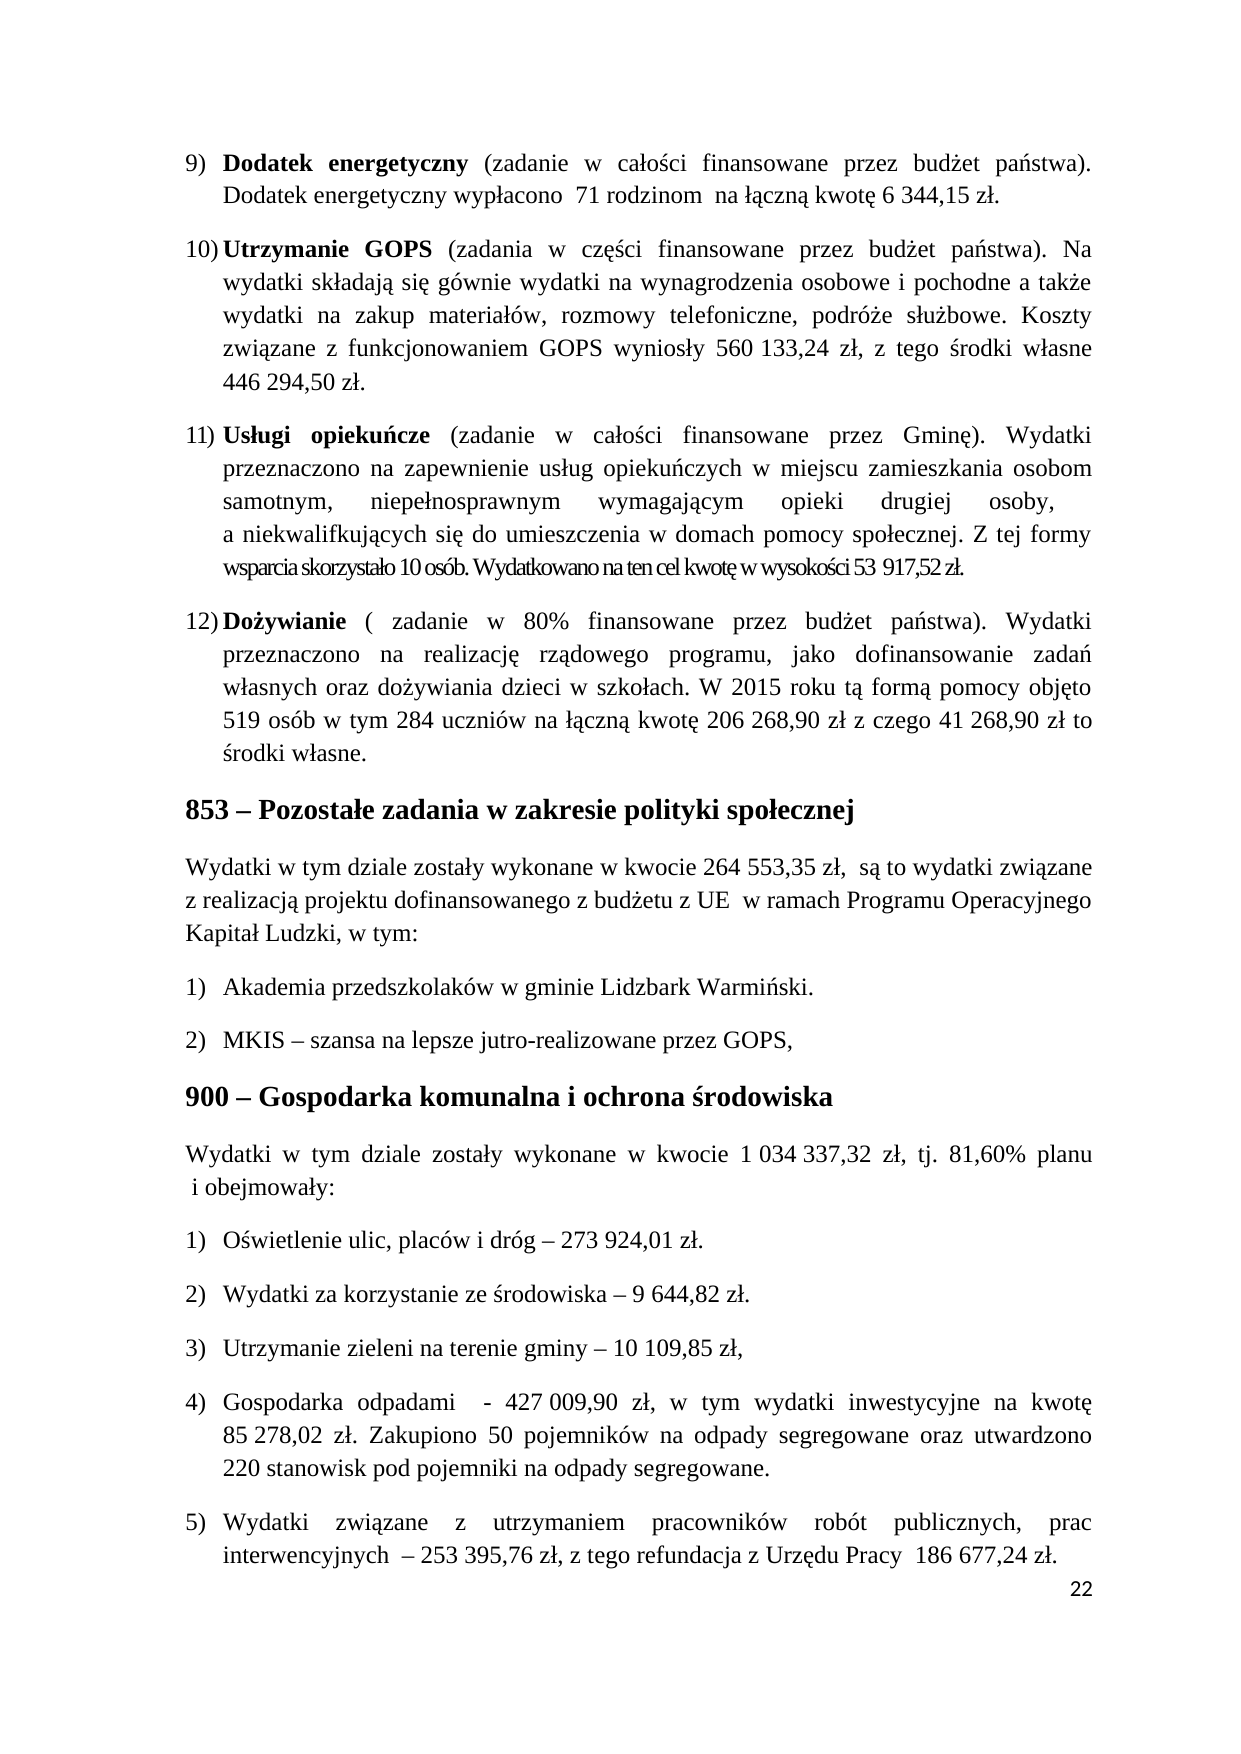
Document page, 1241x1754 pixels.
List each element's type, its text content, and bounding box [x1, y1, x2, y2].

list Gospodarka odpadami - 427 009,90 zł, w tym wydatki inwestycyjne na kwotę 85 278,02 zł. Zakupiono 50 pojemników na odpady segregowane oraz utwardzono 220 stanowisk pod pojemniki na odpady segregowane. [185, 1387, 1093, 1482]
list Wydatki związane z utrzymaniem pracowników robót publicznych, prac interwencyjnych – 253 395,76 zł, z tego refundacja z Urzędu Pracy 186 677,24 zł. [185, 1507, 1093, 1569]
list Akademia przedszkolaków w gminie Lidzbark Warmiński. [185, 972, 1093, 1000]
list 900 – Gospodarka komunalna i ochrona środowiska [185, 1079, 1093, 1113]
list Wydatki w tym dziale zostały wykonane w kwocie 264 553,35 zł, są to wydatki związane z realizacją projektu dofinansowanego z budżetu z UE w ramach Programu Operacyjnego Kapitał Ludzki, w tym: [185, 852, 1093, 946]
list Oświetlenie ulic, placów i dróg – 273 924,01 zł. [185, 1226, 1093, 1254]
list Wydatki za korzystanie ze środowiska – 9 644,82 zł. [185, 1279, 1093, 1308]
list Usługi opiekuńcze (zadanie w całości finansowane przez Gminę). Wydatki przeznaczono na zapewnienie usług opiekuńczych w miejscu zamieszkania osobom samotnym, niepełnosprawnym wymagającym opieki drugiej osoby, a niekwalifkujących się do umieszczenia w domach pomocy społecznej. Z tej formy wsparcia skorzystało 10 osób. Wydatkowano na ten cel kwotę w wysokości 53 917,52 zł. [185, 420, 1093, 581]
list Wydatki w tym dziale zostały wykonane w kwocie 1 034 337,32 zł, tj. 81,60% planu i obejmowały: [185, 1139, 1093, 1200]
list Utrzymanie GOPS (zadania w części finansowane przez budżet państwa). Na wydatki składają się gównie wydatki na wynagrodzenia osobowe i pochodne a także wydatki na zakup materiałów, rozmowy telefoniczne, podróże służbowe. Koszty związane z funkcjonowaniem GOPS wyniosły 560 133,24 zł, z tego środki własne 446 294,50 zł. [185, 234, 1093, 395]
list Utrzymanie zieleni na terenie gminy – 10 109,85 zł, [185, 1333, 1093, 1362]
list Dodatek energetyczny (zadanie w całości finansowane przez budżet państwa). Dodatek energetyczny wypłacono 71 rodzinom na łączną kwotę 6 344,15 zł. [185, 148, 1093, 209]
list MKIS – szansa na lepsze jutro-realizowane przez GOPS, [185, 1025, 1093, 1054]
list 853 – Pozostałe zadania w zakresie polityki społecznej [185, 792, 1093, 826]
list Dożywianie ( zadanie w 80% finansowane przez budżet państwa). Wydatki przeznaczono na realizację rządowego programu, jako dofinansowanie zadań własnych oraz dożywiania dzieci w szkołach. W 2015 roku tą formą pomocy objęto 519 osób w tym 284 uczniów na łączną kwotę 206 268,90 zł z czego 41 268,90 zł to środki własne. [185, 606, 1093, 767]
